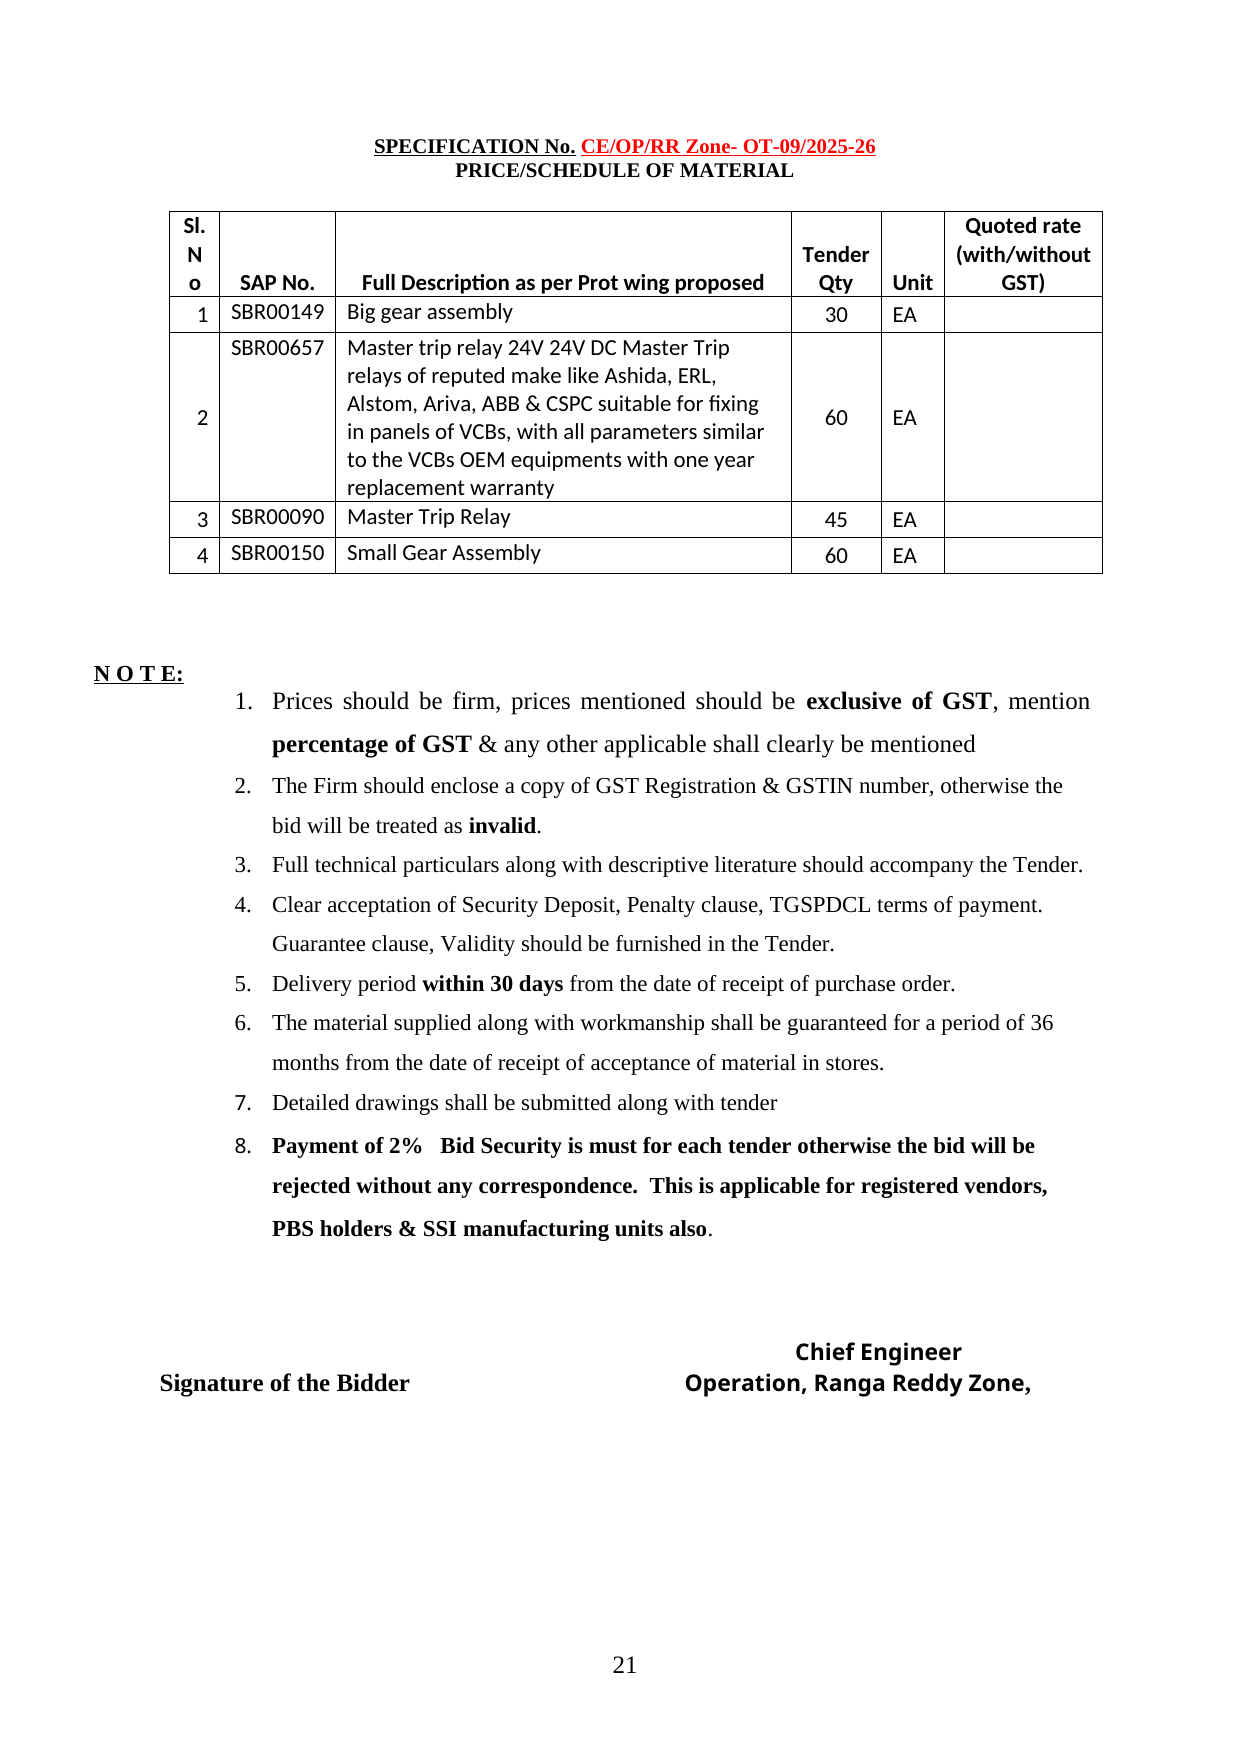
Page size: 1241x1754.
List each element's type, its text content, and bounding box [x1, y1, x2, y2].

table_cell [945, 333, 1102, 501]
list Prices should be firm, prices mentioned should be exclusive of GST, mention percentage of GST & any other applicable shall clearly be mentioned [234, 686, 1090, 758]
text PRICE/SCHEDULE OF MATERIAL [159, 158, 1090, 182]
table_cell 60 [792, 333, 881, 501]
table_cell Big gear assembly [336, 297, 791, 332]
table_cell 2 [170, 333, 219, 501]
list Full technical particulars along with descriptive literature should accompany the Tender. [234, 852, 1090, 878]
table_header Sl. No [170, 212, 219, 296]
table_cell EA [882, 502, 944, 537]
table_header Unit [882, 212, 944, 296]
table_cell Master trip relay 24V 24V DC Master Trip relays of reputed make like Ashida, ERL, Alstom, Ariva, ABB & CSPC suitable for fixing in panels of VCBs, with all parameters similar to the VCBs OEM equipments with one year replacement warranty [336, 333, 791, 501]
list Payment of 2% Bid Security is must for each tender otherwise the bid will be rejected without any correspondence. This is applicable for registered vendors, PBS holders & SSI manufacturing units also. [234, 1131, 1090, 1242]
table_header Tender Qty [792, 212, 881, 296]
list The material supplied along with workmanship shall be guaranteed for a period of 36 months from the date of receipt of acceptance of material in stores. [234, 1009, 1090, 1075]
table_cell EA [882, 297, 944, 332]
text SPECIFICATION No. CE/OP/RR Zone- OT-09/2025-26 [159, 134, 1090, 158]
table_cell [945, 297, 1102, 332]
table_header SAP No. [220, 212, 335, 296]
text N O T E: [94, 660, 1090, 686]
table_header Quoted rate (with/without GST) [945, 212, 1102, 296]
table_cell Small Gear Assembly [336, 538, 791, 573]
table_cell SBR00657 [220, 333, 335, 501]
text Signature of the Bidder Operation, Ranga Reddy Zone, [159, 1367, 1090, 1427]
table_cell [945, 538, 1102, 573]
list Delivery period within 30 days from the date of receipt of purchase order. [234, 970, 1090, 996]
table_cell SBR00090 [220, 502, 335, 537]
table_cell SBR00149 [220, 297, 335, 332]
table_cell 1 [170, 297, 219, 332]
table_cell EA [882, 538, 944, 573]
list Detailed drawings shall be submitted along with tender [234, 1088, 1090, 1117]
table_cell Master Trip Relay [336, 502, 791, 537]
table_cell 60 [792, 538, 881, 573]
table_cell 4 [170, 538, 219, 573]
table_cell [945, 502, 1102, 537]
table_cell SBR00150 [220, 538, 335, 573]
list Clear acceptation of Security Deposit, Penalty clause, TGSPDCL terms of payment. Guarantee clause, Validity should be furnished in the Tender. [234, 891, 1090, 957]
list The Firm should enclose a copy of GST Registration & GSTIN number, otherwise the bid will be treated as invalid. [234, 773, 1090, 838]
table_cell 3 [170, 502, 219, 537]
table_cell 30 [792, 297, 881, 332]
table_cell 45 [792, 502, 881, 537]
table_header Full Description as per Prot wing proposed [336, 212, 791, 296]
text Chief Engineer [759, 1336, 1090, 1367]
table_cell EA [882, 333, 944, 501]
